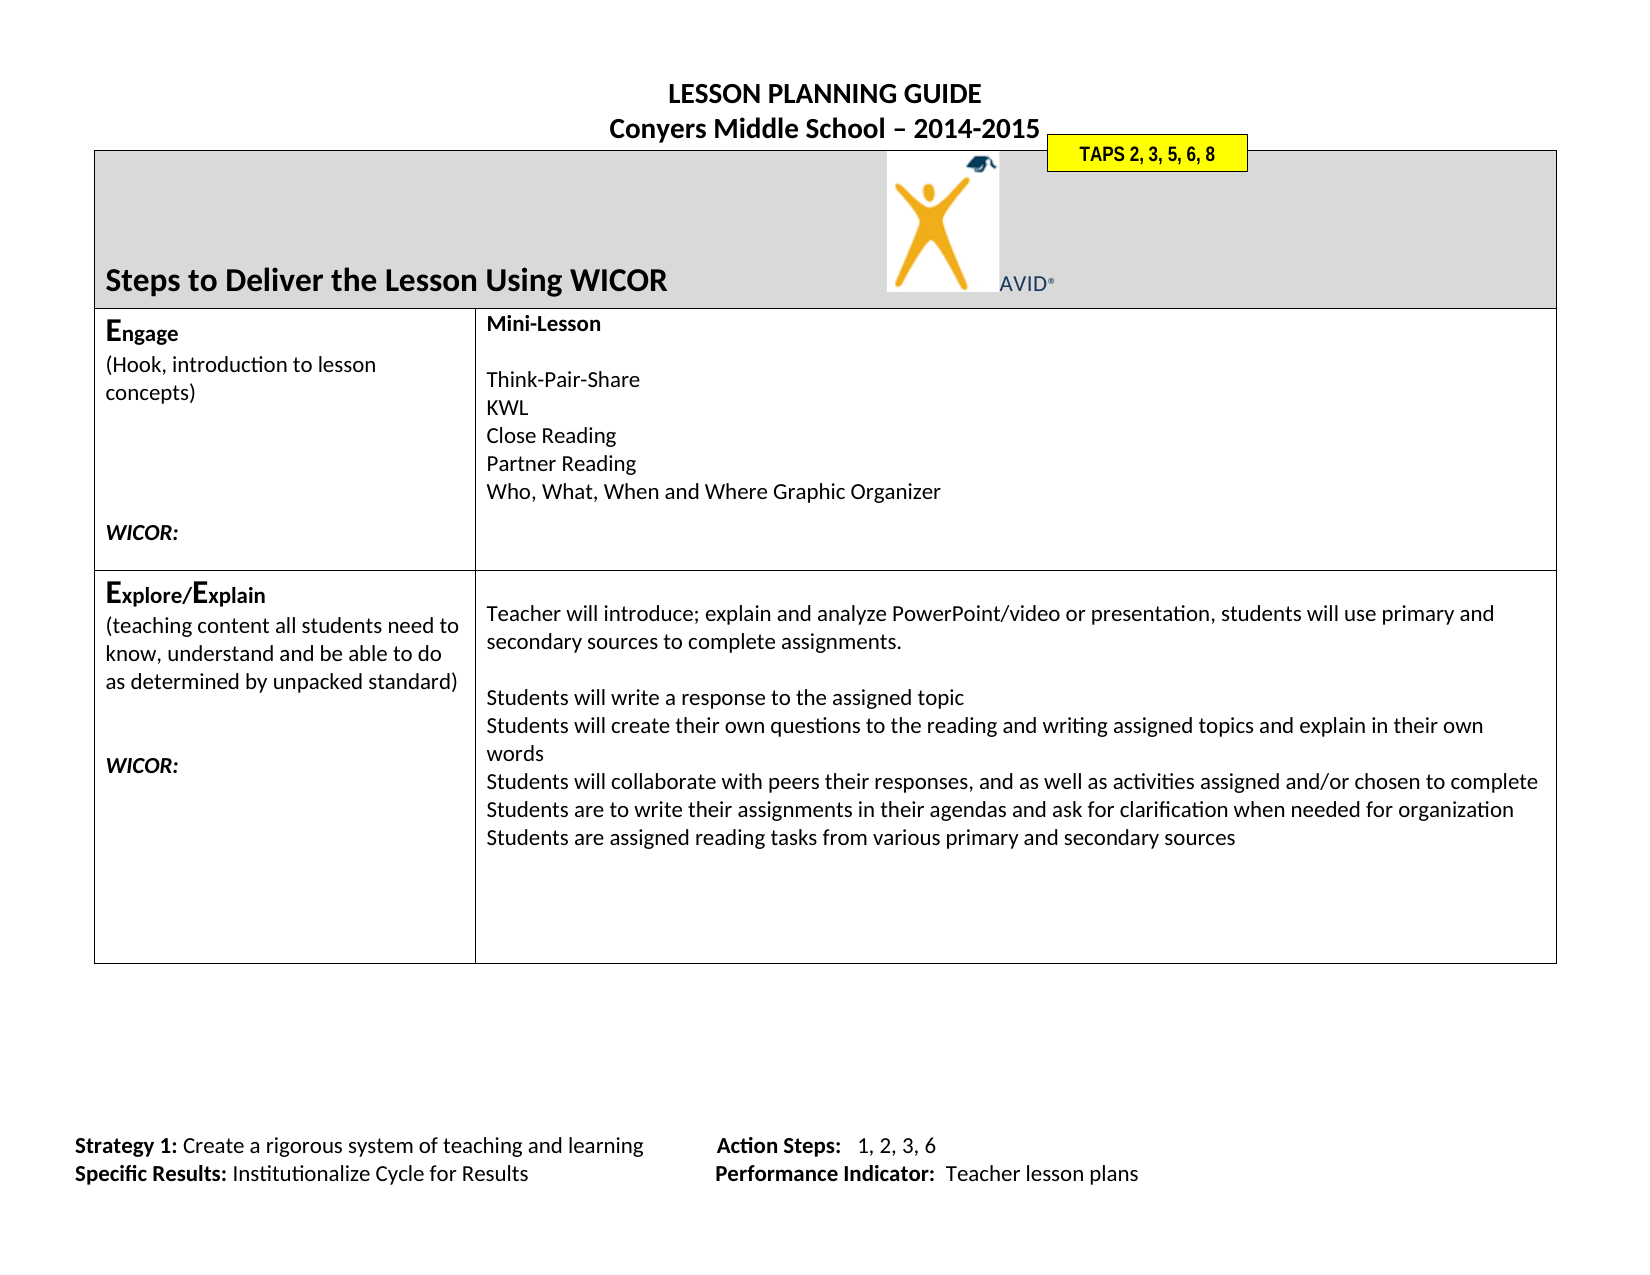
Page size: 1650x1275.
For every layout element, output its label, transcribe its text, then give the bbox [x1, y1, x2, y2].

table_cell Steps to Deliver the Lesson Using WICOR AVID® [95, 151, 1556, 308]
table_cell Engage (Hook, introduction to lesson concepts) WICOR: [95, 309, 475, 570]
picture [886, 151, 1000, 292]
table_cell Teacher will introduce; explain and analyze PowerPoint/video or presentation, students will use primary and secondary sources to complete assignments. Students will write a response to the assigned topic Students will create their own questions to the reading and writing assigned topics and explain in their own words Students will collaborate with peers their responses, and as well as activities assigned and/or chosen to complete Students are to write their assignments in their agendas and ask for clarification when needed for organization Students are assigned reading tasks from various primary and secondary sources [476, 571, 1556, 963]
table_cell Mini-Lesson Think-Pair-Share KWL Close Reading Partner Reading Who, What, When and Where Graphic Organizer [476, 309, 1556, 570]
table_cell Explore/Explain (teaching content all students need to know, understand and be able to do as determined by unpacked standard) WICOR: [95, 571, 475, 963]
